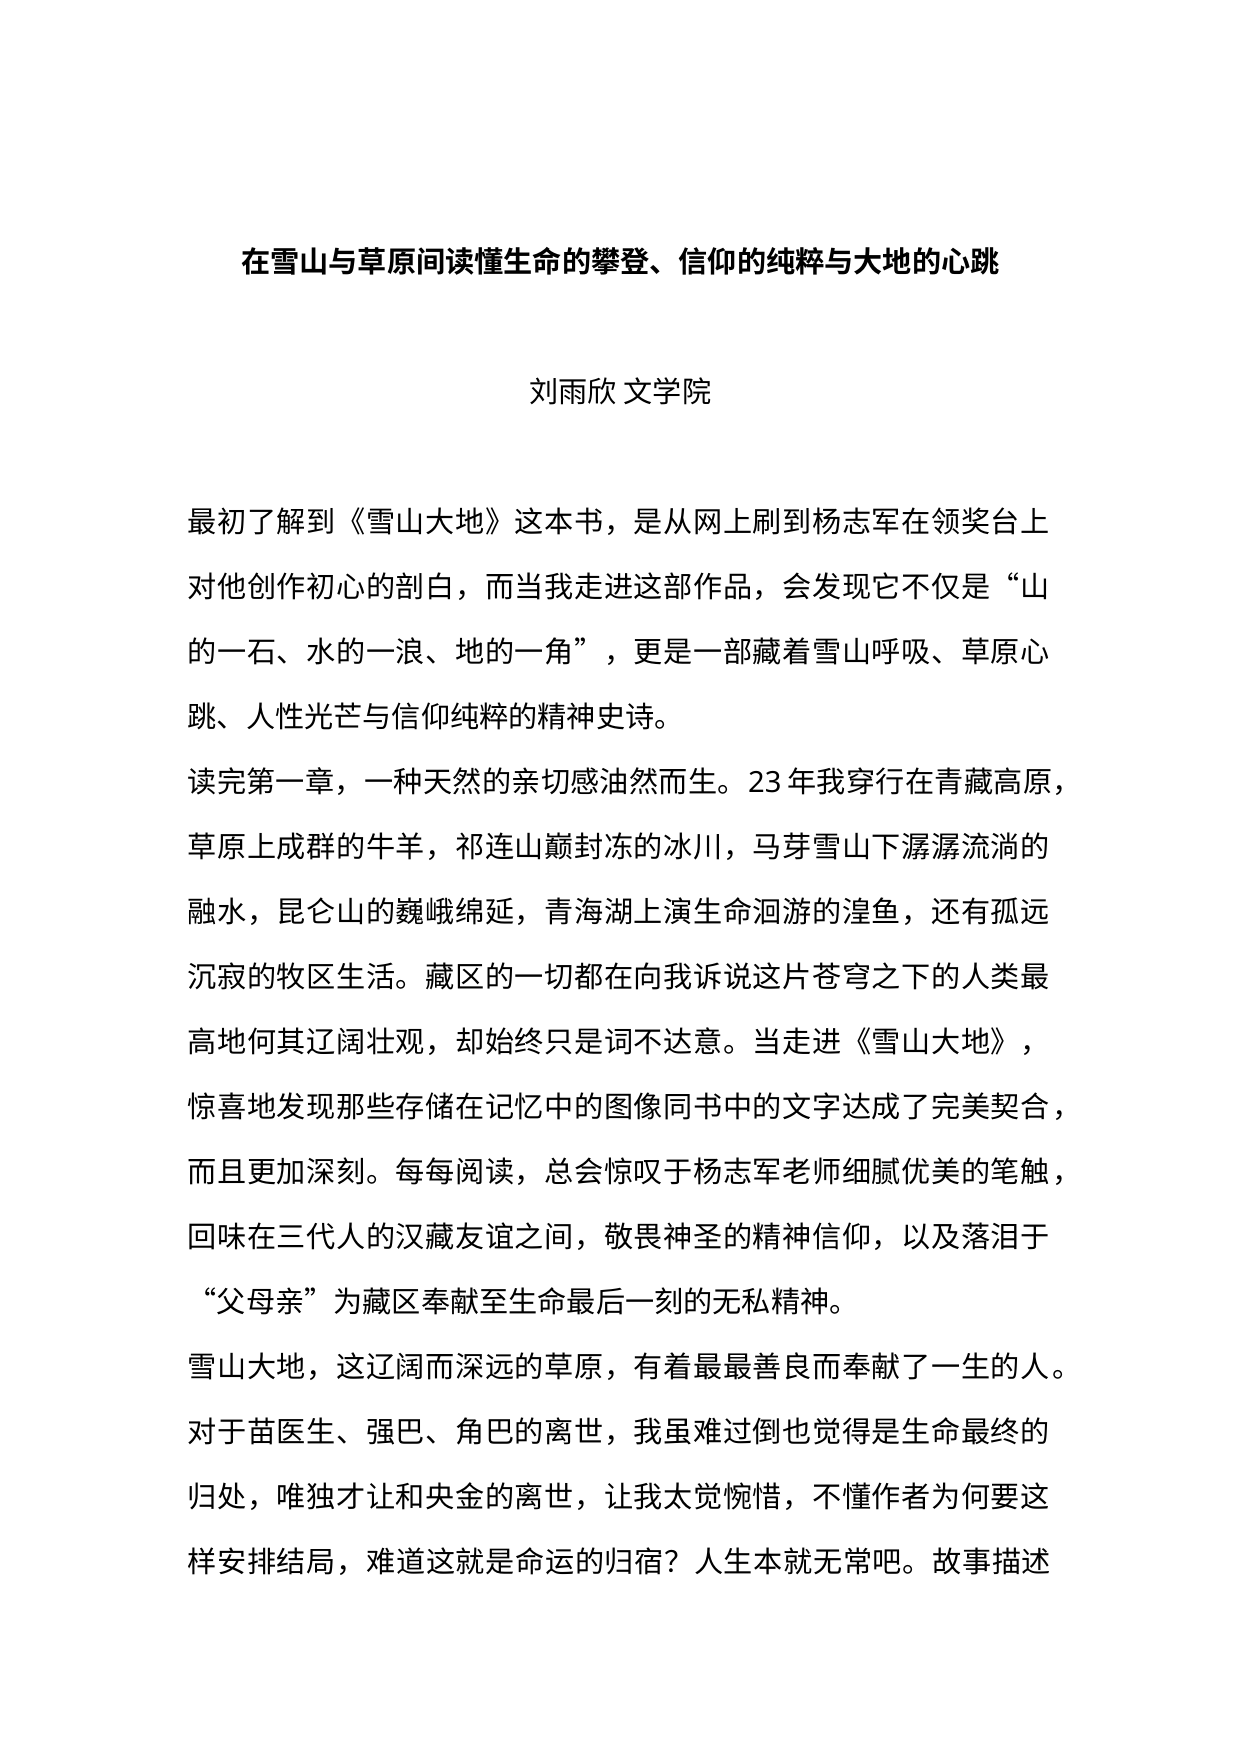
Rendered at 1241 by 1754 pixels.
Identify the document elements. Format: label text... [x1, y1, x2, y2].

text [187, 1332, 1053, 1592]
text 在雪山与草原间读懂生命的攀登、信仰的纯粹与大地的心跳 [187, 227, 1053, 292]
text 刘雨欣 文学院 [187, 357, 1053, 422]
text 读完第一章，一种天然的亲切感油然而生。23年我穿行在青藏高原，草原上成群的牛羊，祁连山巅封冻的冰川，马芽雪山下潺潺流淌的融水，昆仑山的巍峨绵延，青海湖上演生命洄游的湟鱼，还有孤远沉寂的牧区生活。藏区的一切都在向我诉说这片苍穹之下的人类最高地何其辽阔壮观，却始终只是词不达意。当走进《雪山大地》，惊喜地发现那些存储在记忆中的图像同书中的文字达成了完美契合，而且更加深刻。每每阅读，总会惊叹于杨志军老师细腻优美的笔触，回味在三代人的汉藏友谊之间，敬畏神圣的精神信仰，以及落泪于“父母亲”为藏区奉献至生命最后一刻的无私精神。 [187, 747, 1053, 1332]
text 最初了解到《雪山大地》这本书，是从网上刷到杨志军在领奖台上对他创作初心的剖白，而当我走进这部作品，会发现它不仅是“山的一石、水的一浪、地的一角”，更是一部藏着雪山呼吸、草原心跳、人性光芒与信仰纯粹的精神史诗。 [187, 487, 1053, 747]
